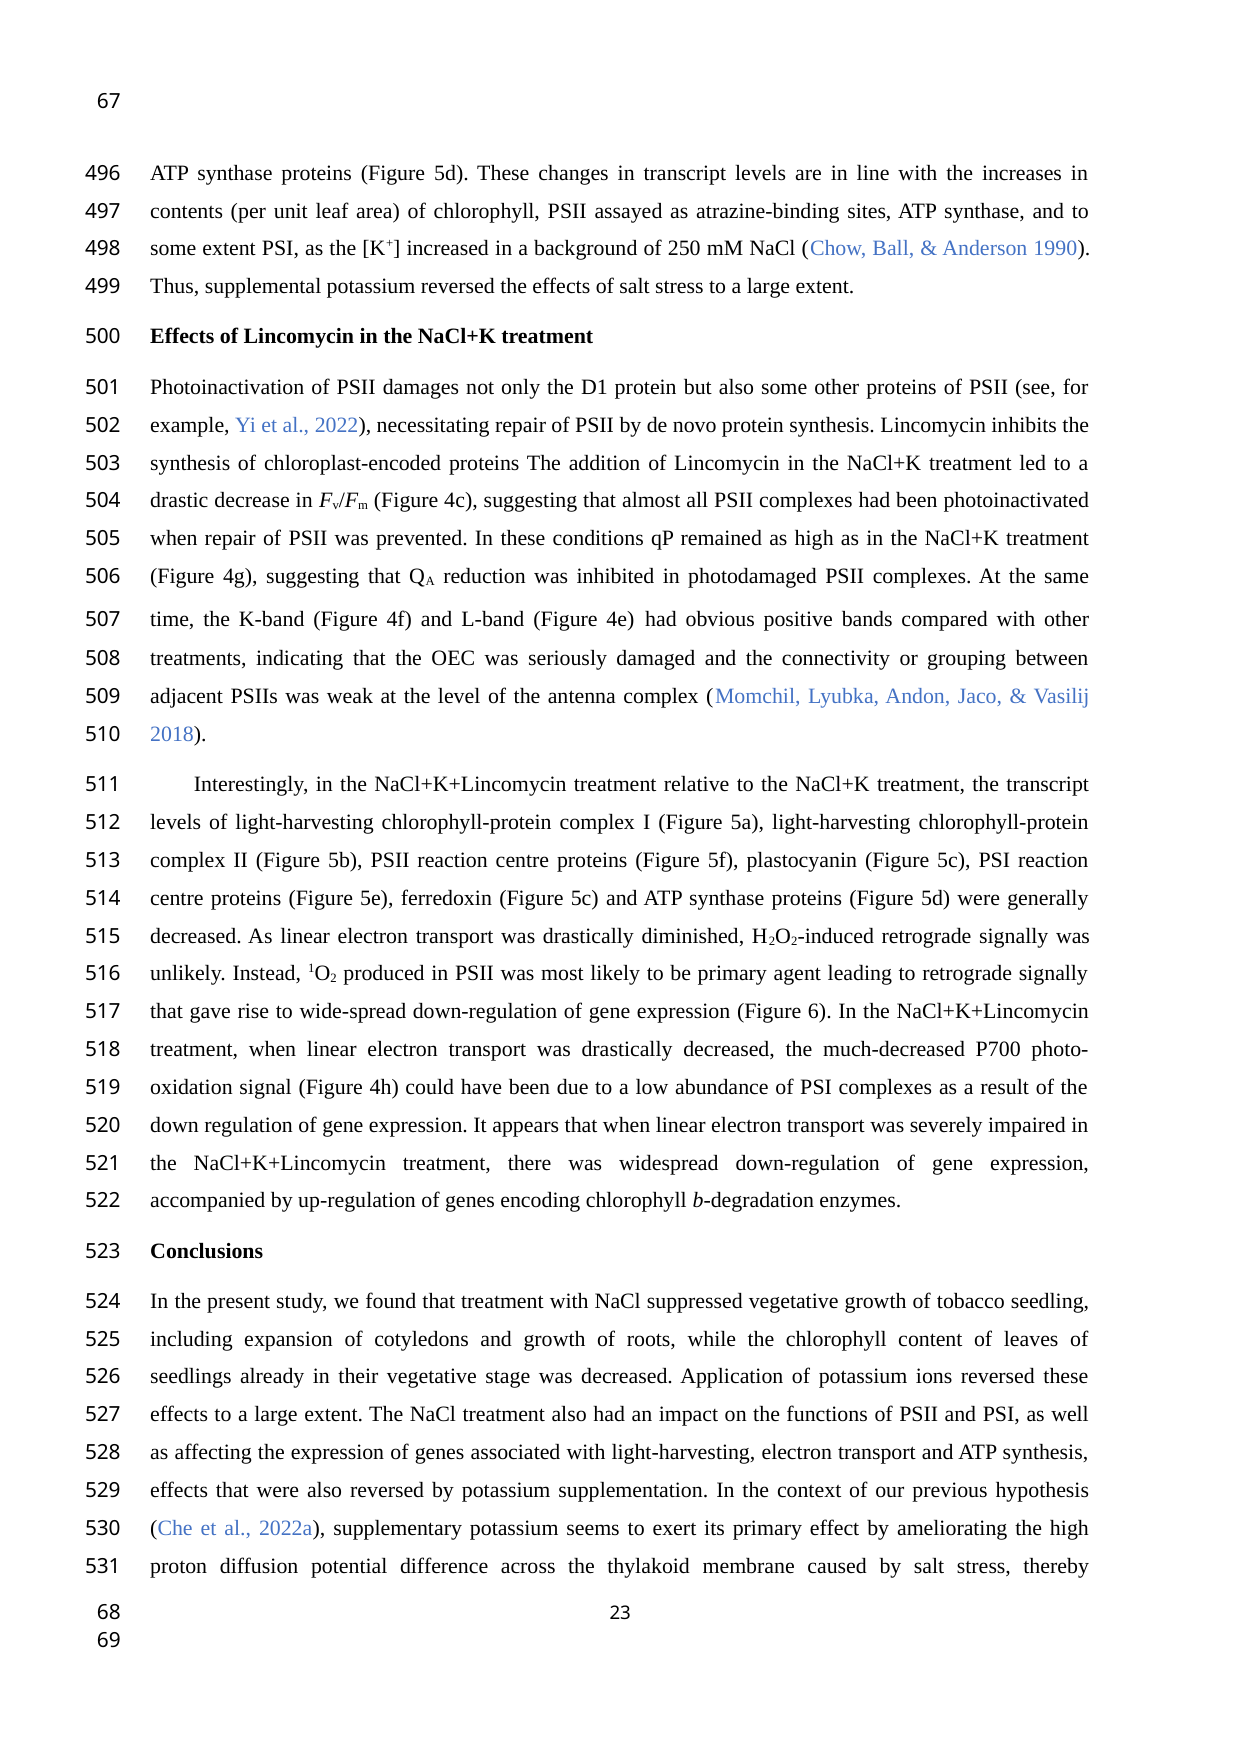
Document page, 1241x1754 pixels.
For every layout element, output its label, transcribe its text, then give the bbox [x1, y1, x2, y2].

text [150, 160, 1090, 298]
text Photoinactivation of PSII damages not only the D1 protein but also some other proteins of PSII (see, for example, Yi et al., 2022), necessitating repair of PSII by de novo protein synthesis. Lincomycin inhibits the synthesis of chloroplast-encoded proteins The addition of Lincomycin in the NaCl+K treatment led to a drastic decrease in Fv/Fm (Figure 4c), suggesting that almost all PSII complexes had been photoinactivated when repair of PSII was prevented. In these conditions qP remained as high as in the NaCl+K treatment (Figure 4g), suggesting that QA reduction was inhibited in photodamaged PSII complexes. At the same time, the K-band (Figure 4f) and L-band (Figure 4e) had obvious positive bands compared with other treatments, indicating that the OEC was seriously damaged and the connectivity or grouping between adjacent PSIIs was weak at the level of the antenna complex (Momchil, Lyubka, Andon, Jaco, & Vasilij 2018). [150, 374, 1090, 746]
text Interestingly, in the NaCl+K+Lincomycin treatment relative to the NaCl+K treatment, the transcript levels of light-harvesting chlorophyll-protein complex I (Figure 5a), light-harvesting chlorophyll-protein complex II (Figure 5b), PSII reaction centre proteins (Figure 5f), plastocyanin (Figure 5c), PSI reaction centre proteins (Figure 5e), ferredoxin (Figure 5c) and ATP synthase proteins (Figure 5d) were generally decreased. As linear electron transport was drastically diminished, H2O2-induced retrograde signally was unlikely. Instead, 1O2 produced in PSII was most likely to be primary agent leading to retrograde signally that gave rise to wide-spread down-regulation of gene expression (Figure 6). In the NaCl+K+Lincomycin treatment, when linear electron transport was drastically decreased, the much-decreased P700 photo-oxidation signal (Figure 4h) could have been due to a low abundance of PSI complexes as a result of the down regulation of gene expression. It appears that when linear electron transport was severely impaired in the NaCl+K+Lincomycin treatment, there was widespread down-regulation of gene expression, accompanied by up-regulation of genes encoding chlorophyll b-degradation enzymes. [150, 771, 1090, 1212]
text Conclusions [150, 1238, 1090, 1263]
text Effects of Lincomycin in the NaCl+K treatment [150, 323, 1090, 349]
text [150, 1288, 1090, 1578]
